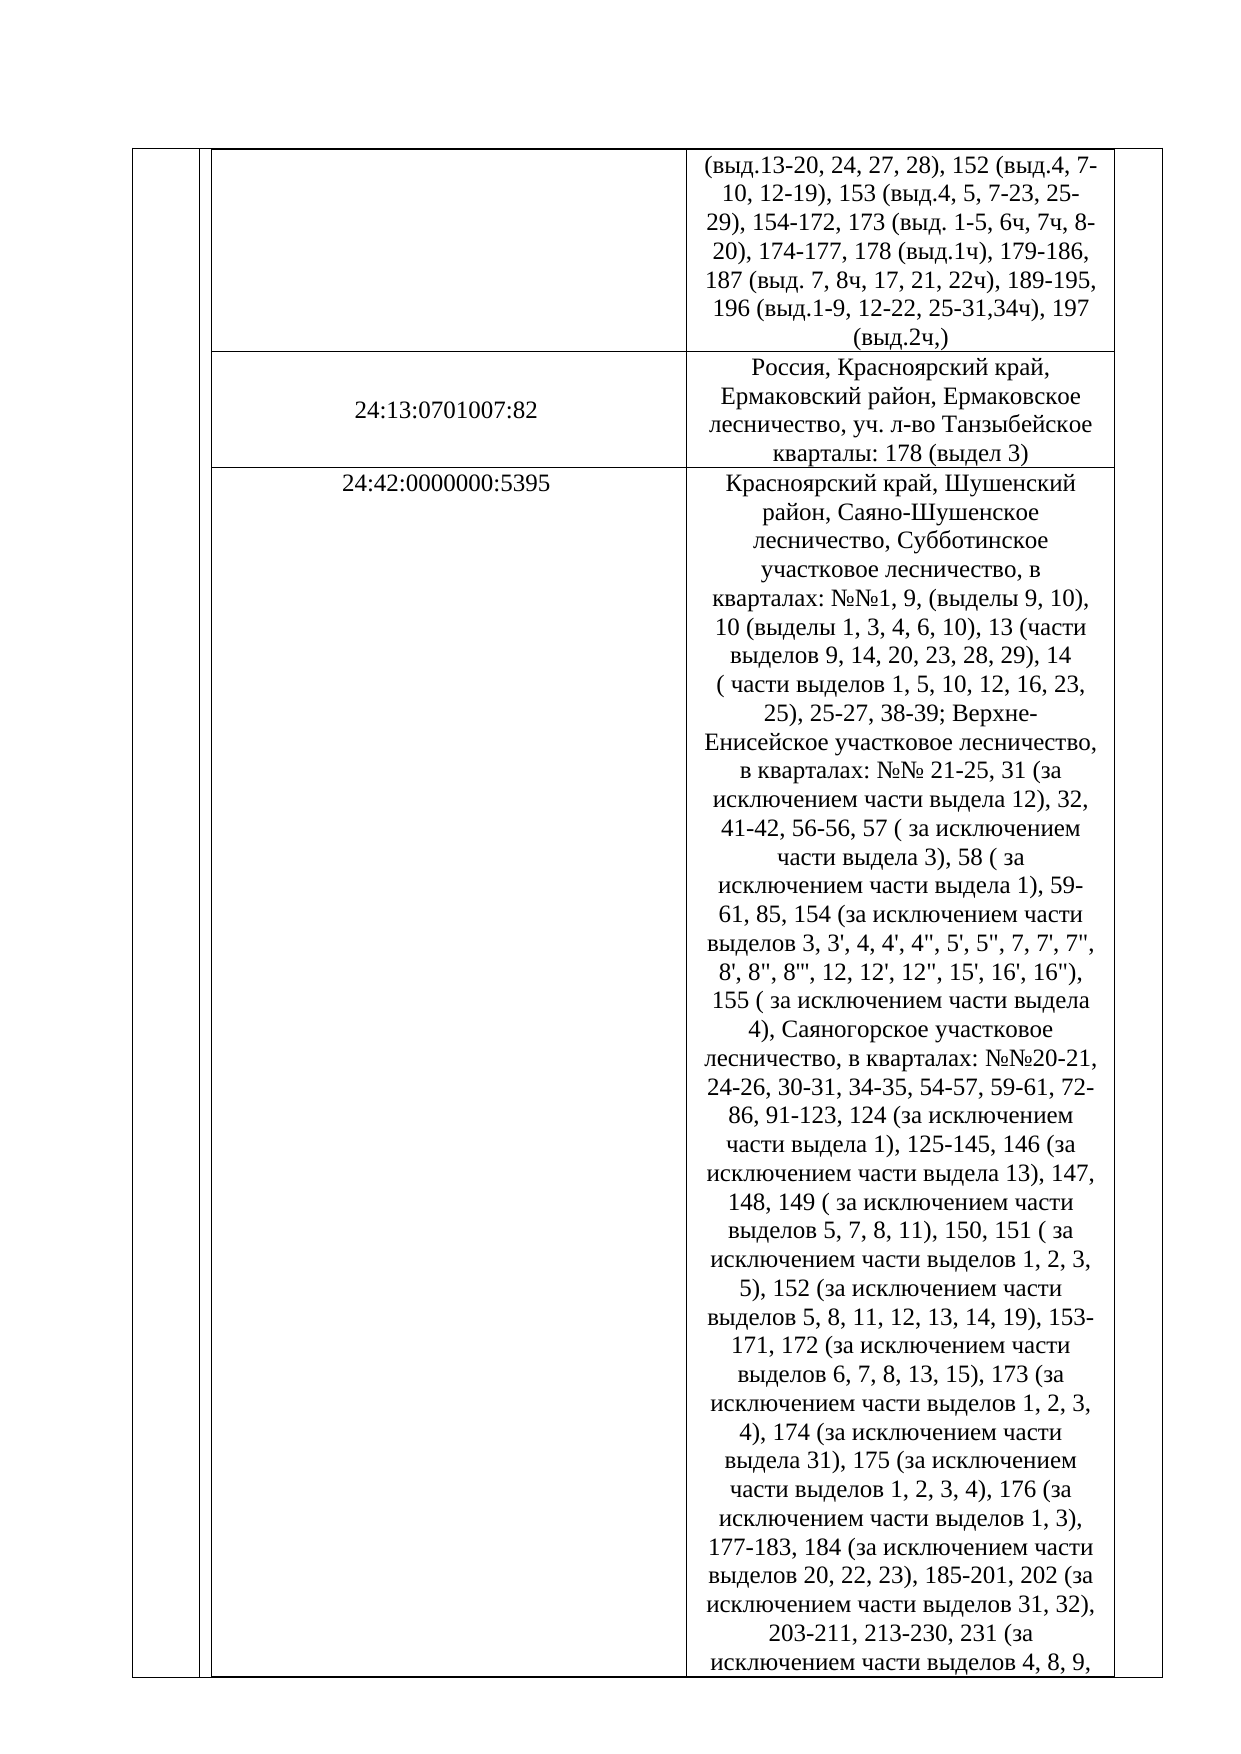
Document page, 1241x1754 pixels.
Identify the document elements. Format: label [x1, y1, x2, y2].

table_cell [687, 468, 1114, 1676]
table_cell [212, 352, 686, 467]
table_cell [200, 149, 211, 1677]
table_cell [133, 149, 199, 1677]
table_cell [212, 150, 686, 351]
table_cell [687, 352, 1114, 467]
table_cell [1115, 149, 1162, 1677]
table_cell [687, 150, 1114, 351]
table_cell [212, 468, 686, 1676]
